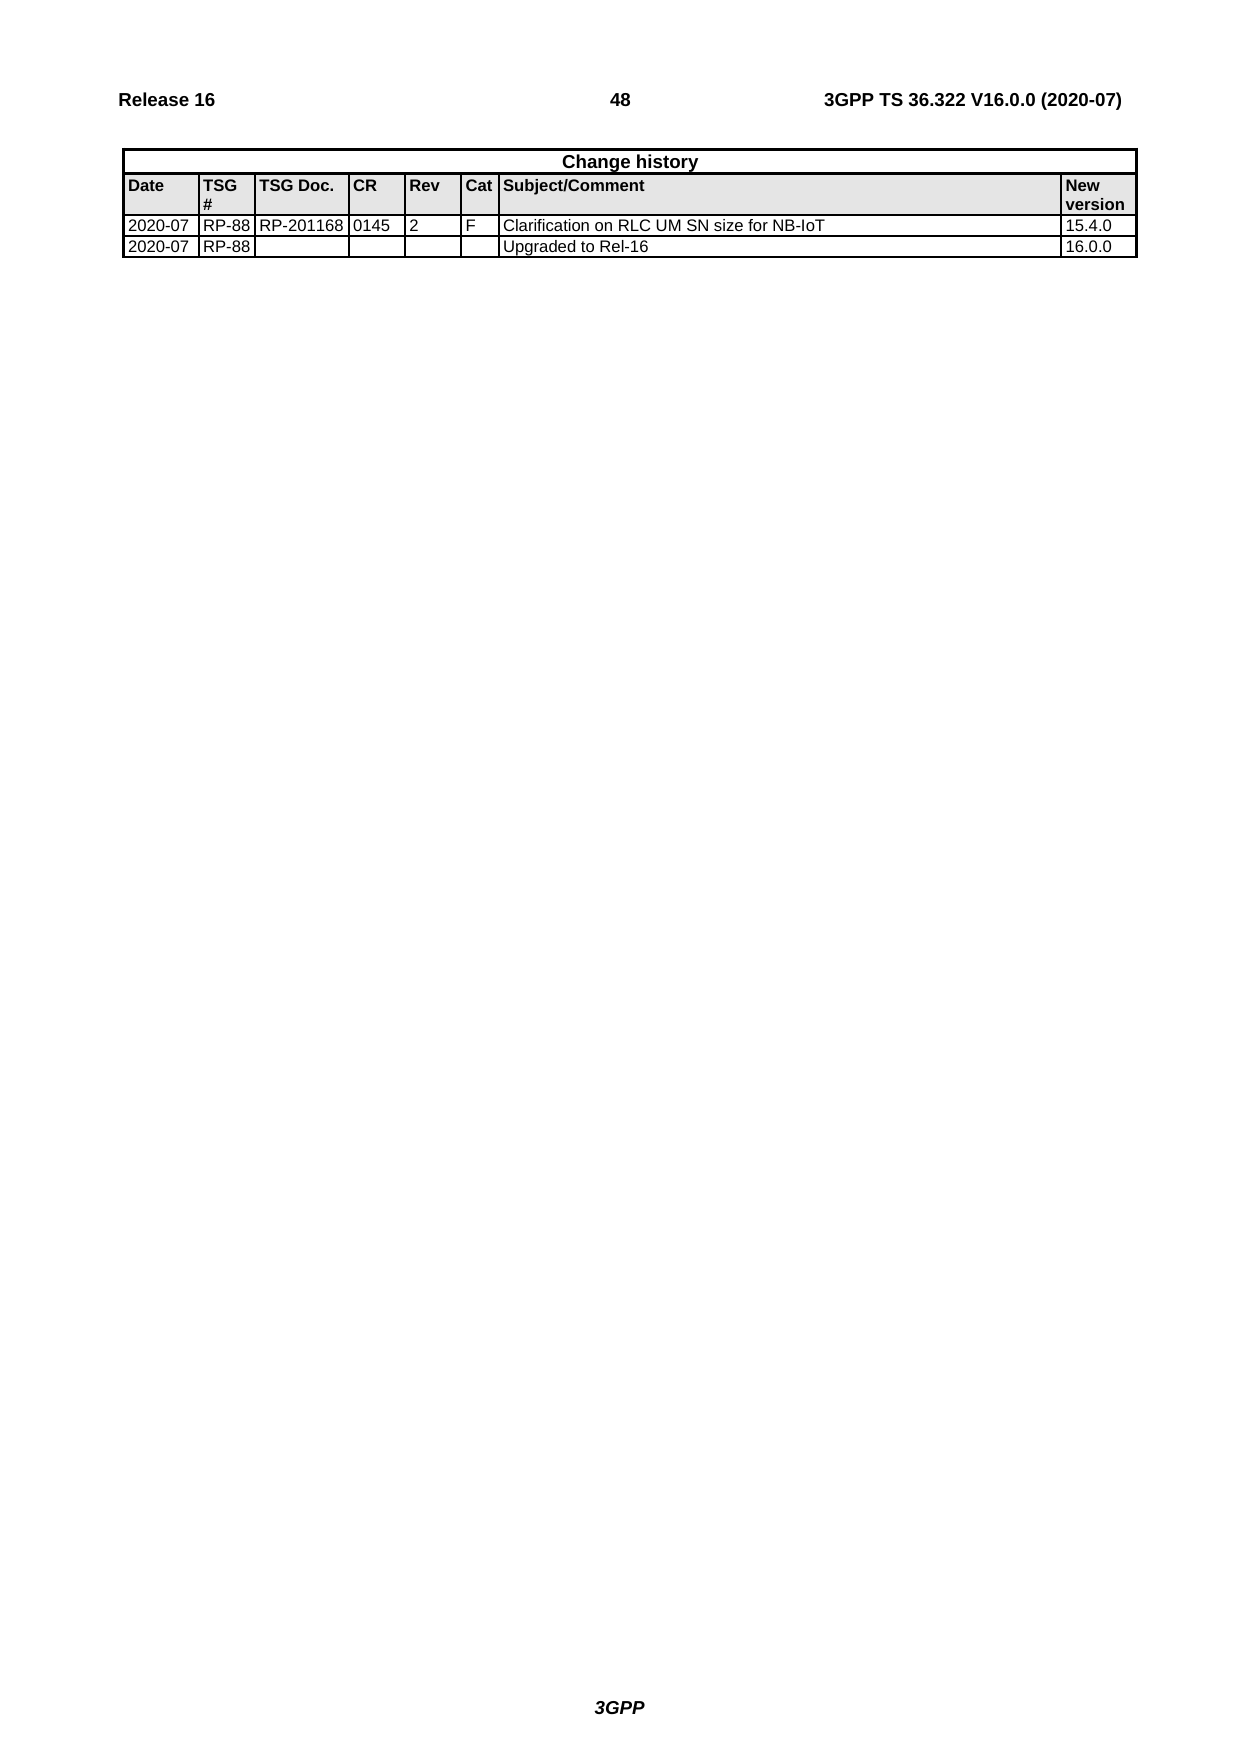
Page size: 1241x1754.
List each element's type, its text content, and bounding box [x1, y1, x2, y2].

table_cell 2 [406, 216, 460, 235]
table_cell New version [1062, 175, 1135, 214]
table_cell Date [125, 175, 198, 214]
table_cell 2020-07 [125, 216, 198, 235]
table_cell 2020-07 [125, 237, 198, 256]
table_cell TSG # [200, 175, 254, 214]
table_cell [406, 237, 460, 256]
table_cell [462, 237, 498, 256]
table_cell [256, 237, 348, 256]
table_cell [350, 237, 404, 256]
table_cell Rev [406, 175, 460, 214]
table_cell F [462, 216, 498, 235]
table_cell 15.4.0 [1062, 216, 1135, 235]
table_cell Cat [462, 175, 498, 214]
table_cell RP-201168 [256, 216, 348, 235]
table_cell Upgraded to Rel-16 [500, 237, 1060, 256]
table_cell 0145 [350, 216, 404, 235]
table_cell CR [350, 175, 404, 214]
table_cell TSG Doc. [256, 175, 348, 214]
table_cell RP-88 [200, 216, 254, 235]
table_cell 16.0.0 [1062, 237, 1135, 256]
table_cell Clarification on RLC UM SN size for NB-IoT [500, 216, 1060, 235]
table_header Change history [125, 151, 1135, 172]
table_cell Subject/Comment [500, 175, 1060, 214]
table_cell RP-88 [200, 237, 254, 256]
